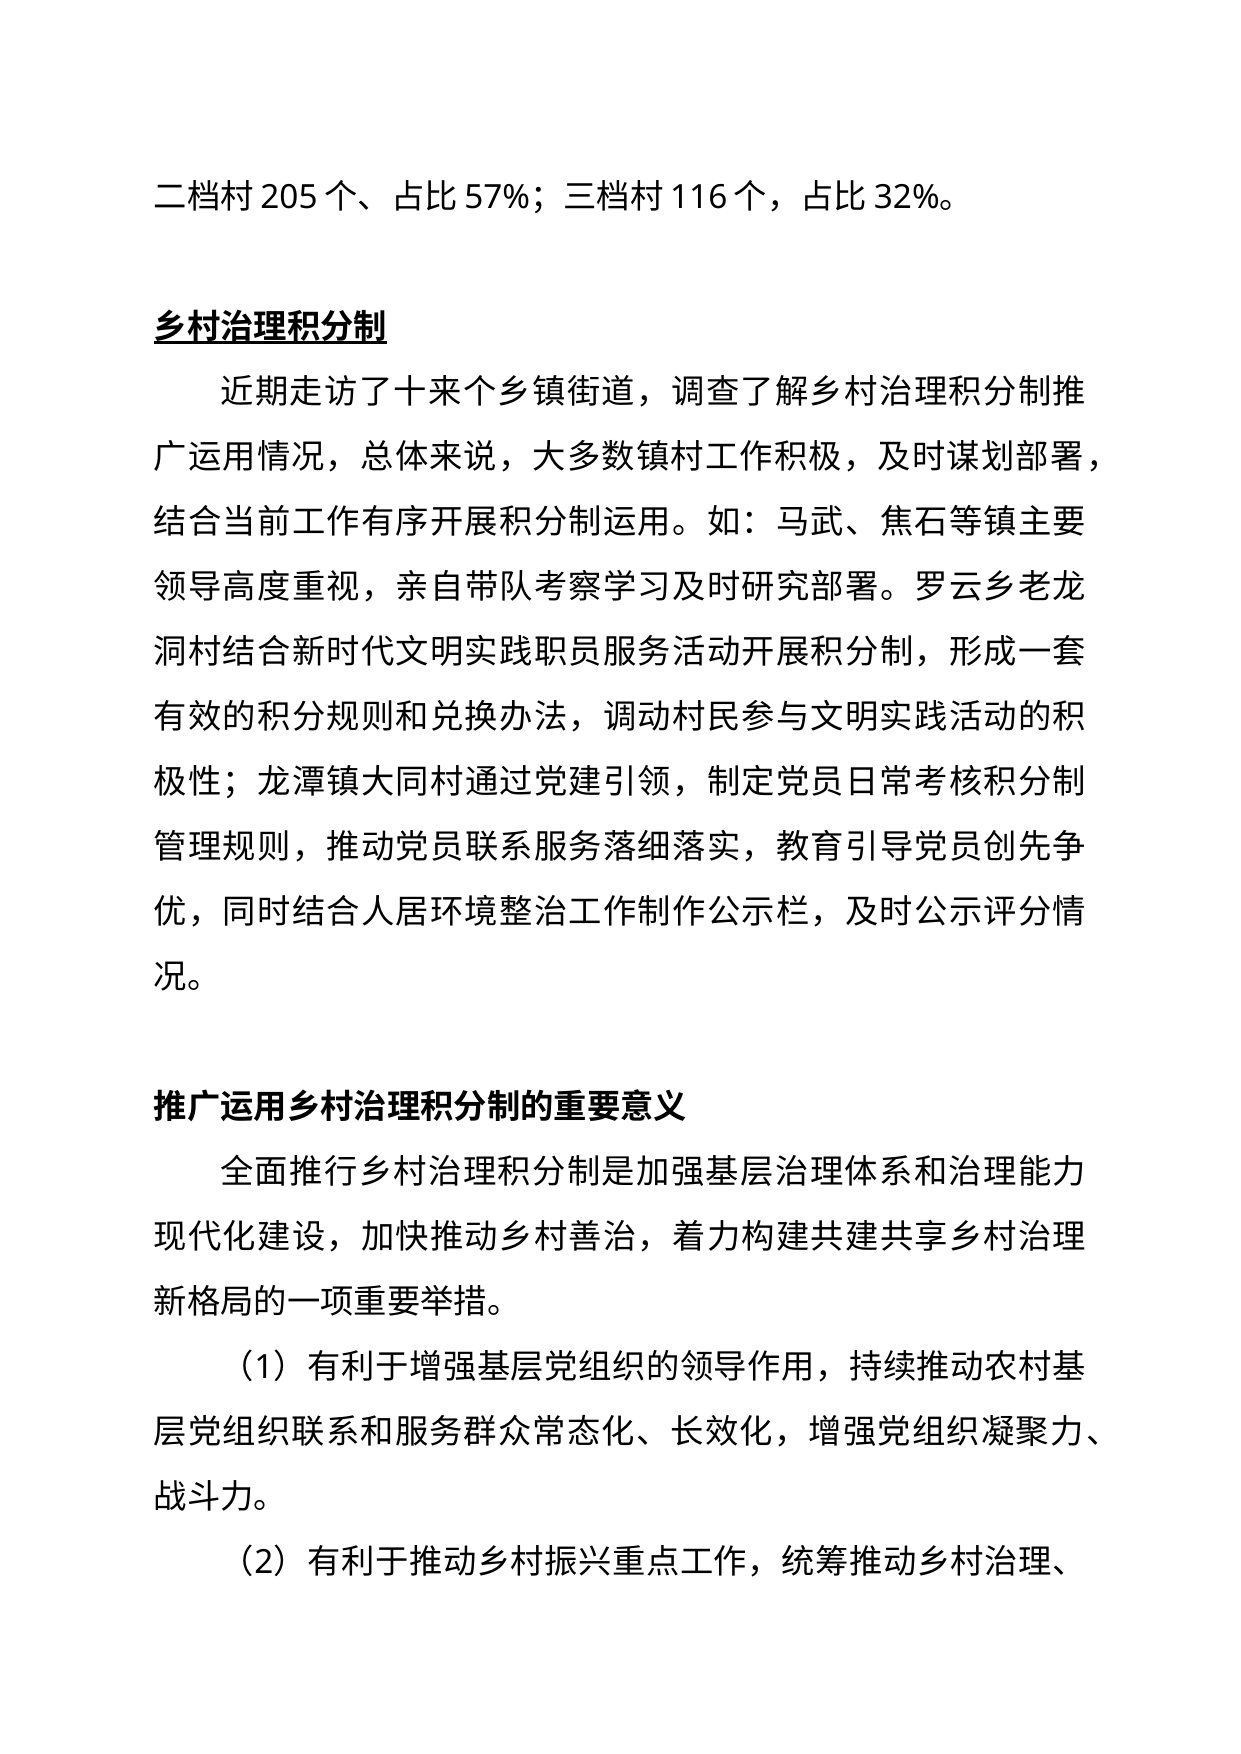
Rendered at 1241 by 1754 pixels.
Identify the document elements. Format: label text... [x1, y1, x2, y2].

text 推广运用乡村治理积分制的重要意义 [153, 1072, 1087, 1137]
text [153, 162, 1087, 227]
text 全面推行乡村治理积分制是加强基层治理体系和治理能力现代化建设，加快推动乡村善治，着力构建共建共享乡村治理新格局的一项重要举措。 [153, 1137, 1087, 1332]
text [153, 1527, 1087, 1592]
text 乡村治理积分制 [153, 292, 1087, 357]
text 近期走访了十来个乡镇街道，调查了解乡村治理积分制推广运用情况，总体来说，大多数镇村工作积极，及时谋划部署，结合当前工作有序开展积分制运用。如：马武、焦石等镇主要领导高度重视，亲自带队考察学习及时研究部署。罗云乡老龙洞村结合新时代文明实践职员服务活动开展积分制，形成一套有效的积分规则和兑换办法，调动村民参与文明实践活动的积极性；龙潭镇大同村通过党建引领，制定党员日常考核积分制管理规则，推动党员联系服务落细落实，教育引导党员创先争优，同时结合人居环境整治工作制作公示栏，及时公示评分情况。 [153, 357, 1087, 1007]
text （1）有利于增强基层党组织的领导作用，持续推动农村基层党组织联系和服务群众常态化、长效化，增强党组织凝聚力、战斗力。 [153, 1332, 1087, 1527]
